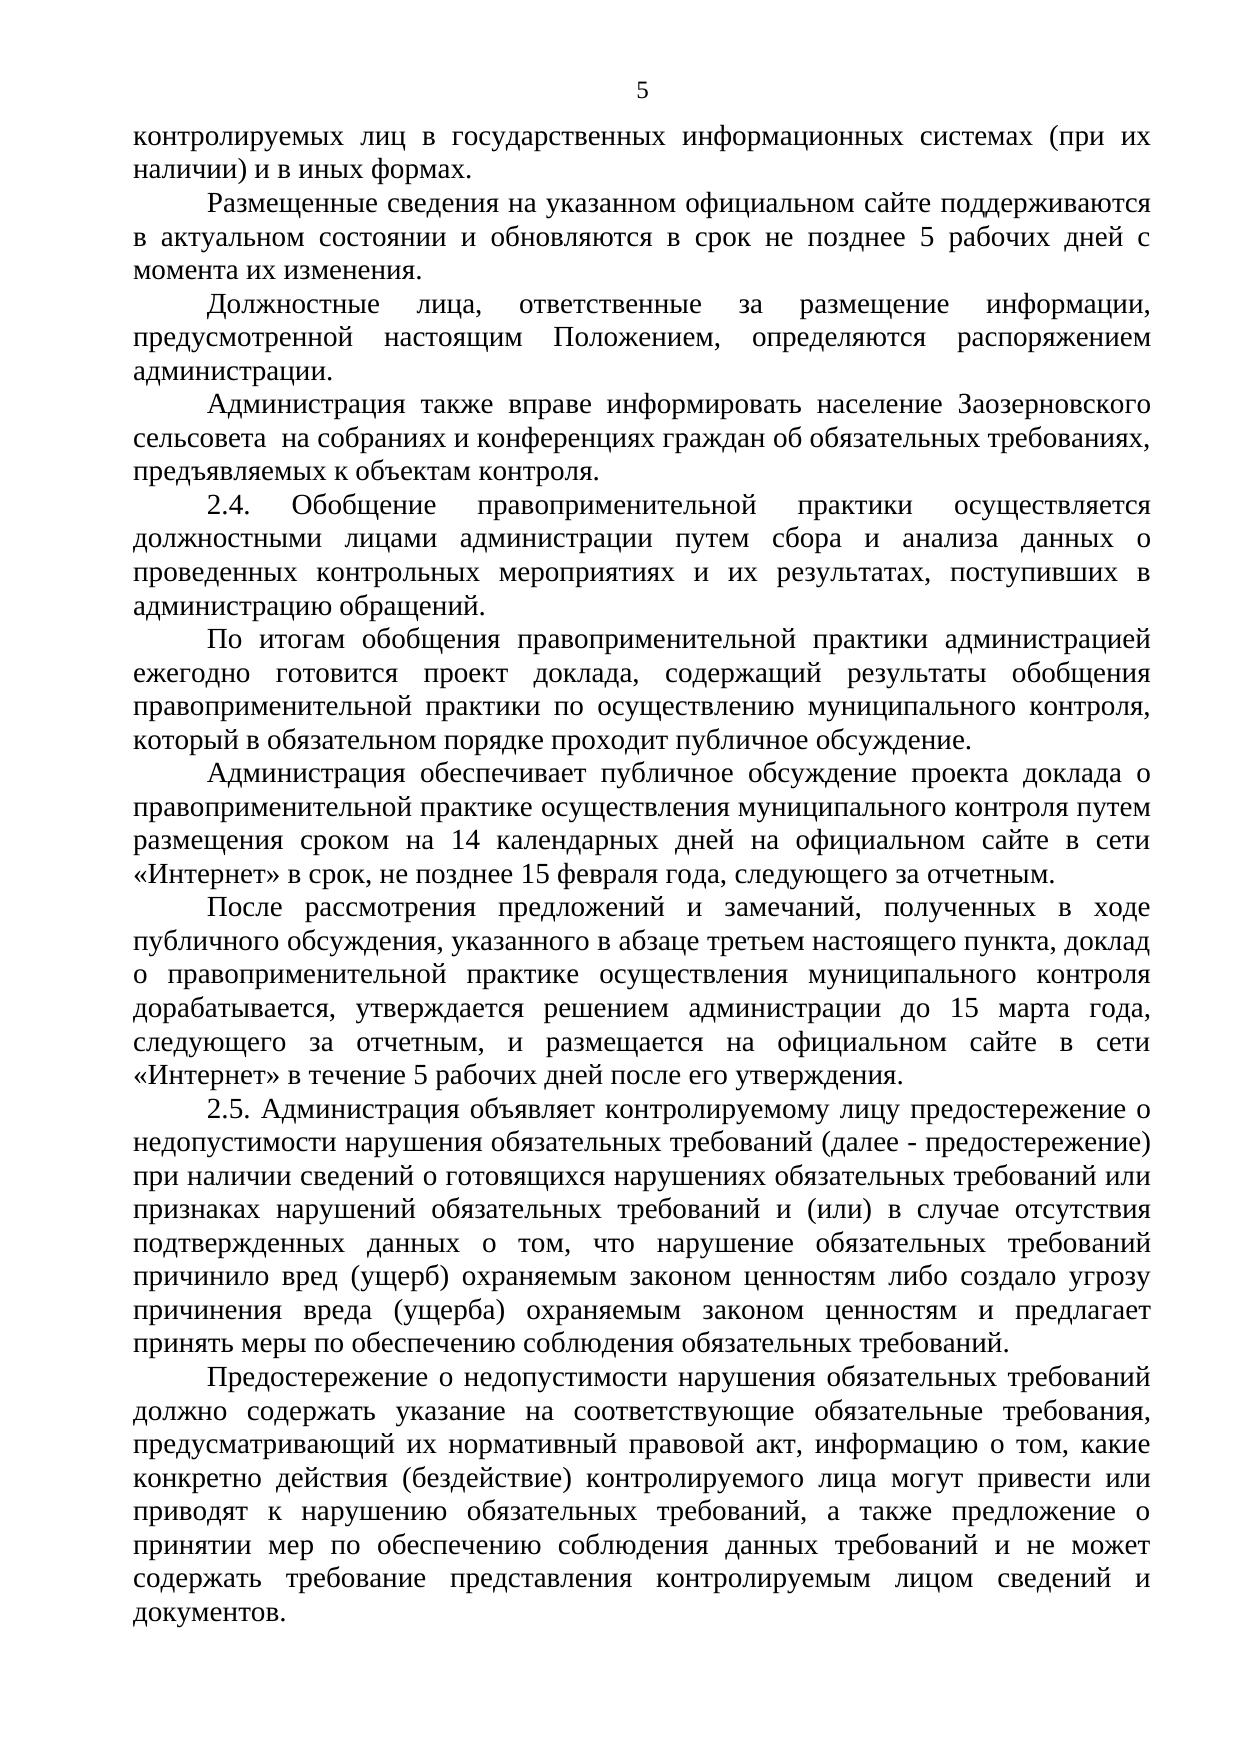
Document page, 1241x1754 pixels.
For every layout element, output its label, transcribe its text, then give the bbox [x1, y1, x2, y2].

text Администрация обеспечивает публичное обсуждение проекта доклада о правоприменительной практике осуществления муниципального контроля путем размещения сроком на 14 календарных дней на официальном сайте в сети «Интернет» в срок, не позднее 15 февраля года, следующего за отчетным. [133, 755, 1152, 889]
text 2.5. Администрация объявляет контролируемому лицу предостережение о недопустимости нарушения обязательных требований (далее - предостережение) при наличии сведений о готовящихся нарушениях обязательных требований или признаках нарушений обязательных требований и (или) в случае отсутствия подтвержденных данных о том, что нарушение обязательных требований причинило вред (ущерб) охраняемым законом ценностям либо создало угрозу причинения вреда (ущерба) охраняемым законом ценностям и предлагает принять меры по обеспечению соблюдения обязательных требований. [133, 1091, 1152, 1359]
text После рассмотрения предложений и замечаний, полученных в ходе публичного обсуждения, указанного в абзаце третьем настоящего пункта, доклад о правоприменительной практике осуществления муниципального контроля дорабатывается, утверждается решением администрации до 15 марта года, следующего за отчетным, и размещается на официальном сайте в сети «Интернет» в течение 5 рабочих дней после его утверждения. [133, 889, 1152, 1091]
text Предостережение о недопустимости нарушения обязательных требований должно содержать указание на соответствующие обязательные требования, предусматривающий их нормативный правовой акт, информацию о том, какие конкретно действия (бездействие) контролируемого лица могут привести или приводят к нарушению обязательных требований, а также предложение о принятии мер по обеспечению соблюдения данных требований и не может содержать требование представления контролируемым лицом сведений и документов. [133, 1359, 1152, 1627]
text Должностные лица, ответственные за размещение информации, предусмотренной настоящим Положением, определяются распоряжением администрации. [133, 286, 1152, 386]
text Администрация также вправе информировать население Заозерновского сельсовета на собраниях и конференциях граждан об обязательных требованиях, предъявляемых к объектам контроля. [133, 386, 1152, 487]
text Размещенные сведения на указанном официальном сайте поддерживаются в актуальном состоянии и обновляются в срок не позднее 5 рабочих дней с момента их изменения. [133, 185, 1152, 286]
text 2.4. Обобщение правоприменительной практики осуществляется должностными лицами администрации путем сбора и анализа данных о проведенных контрольных мероприятиях и их результатах, поступивших в администрацию обращений. [133, 487, 1152, 621]
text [133, 118, 1152, 185]
text По итогам обобщения правоприменительной практики администрацией ежегодно готовится проект доклада, содержащий результаты обобщения правоприменительной практики по осуществлению муниципального контроля, который в обязательном порядке проходит публичное обсуждение. [133, 621, 1152, 755]
